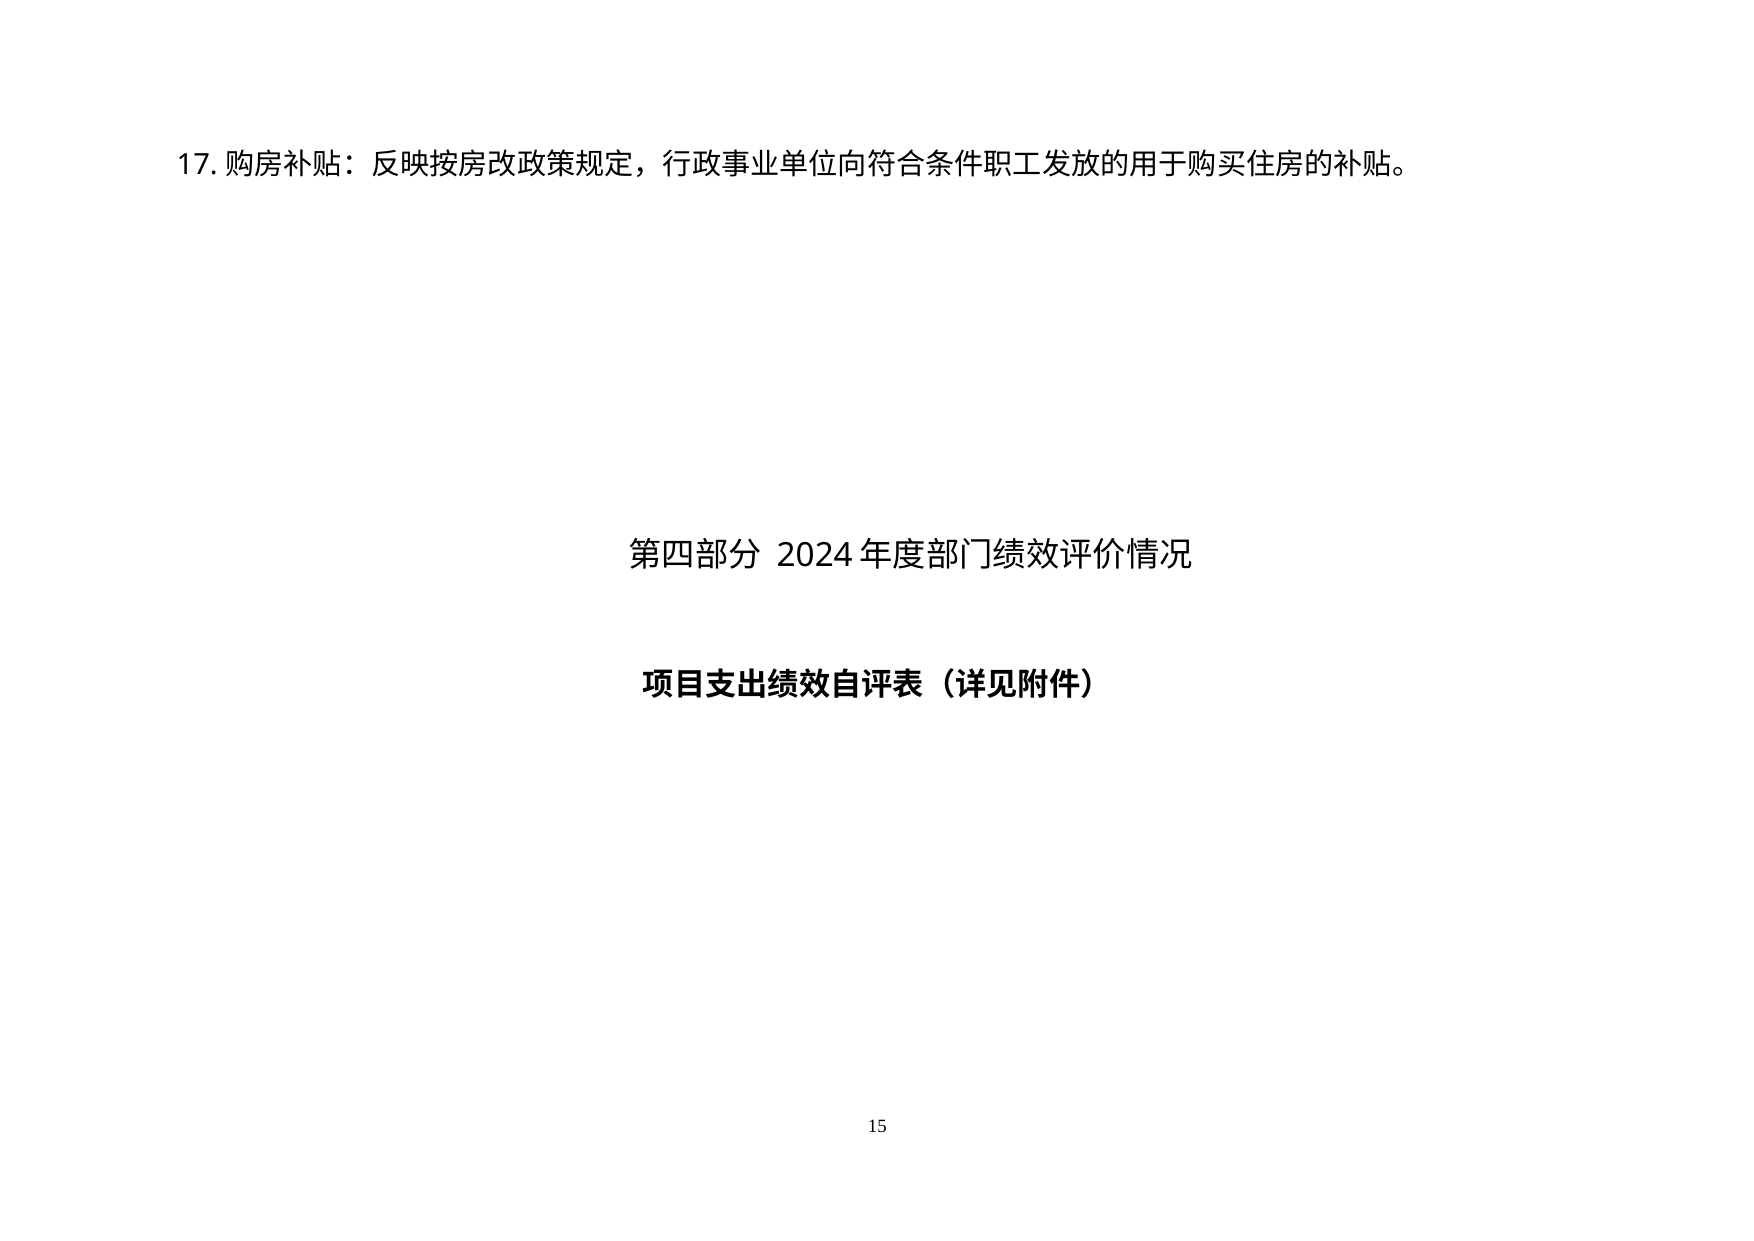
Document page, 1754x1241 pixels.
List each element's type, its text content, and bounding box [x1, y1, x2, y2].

text 第四部分 2024年度部门绩效评价情况 [118, 519, 1636, 584]
text 17. 购房补贴：反映按房改政策规定，行政事业单位向符合条件职工发放的用于购买住房的补贴。 [118, 129, 1636, 194]
text 项目支出绩效自评表（详见附件） [118, 649, 1636, 714]
